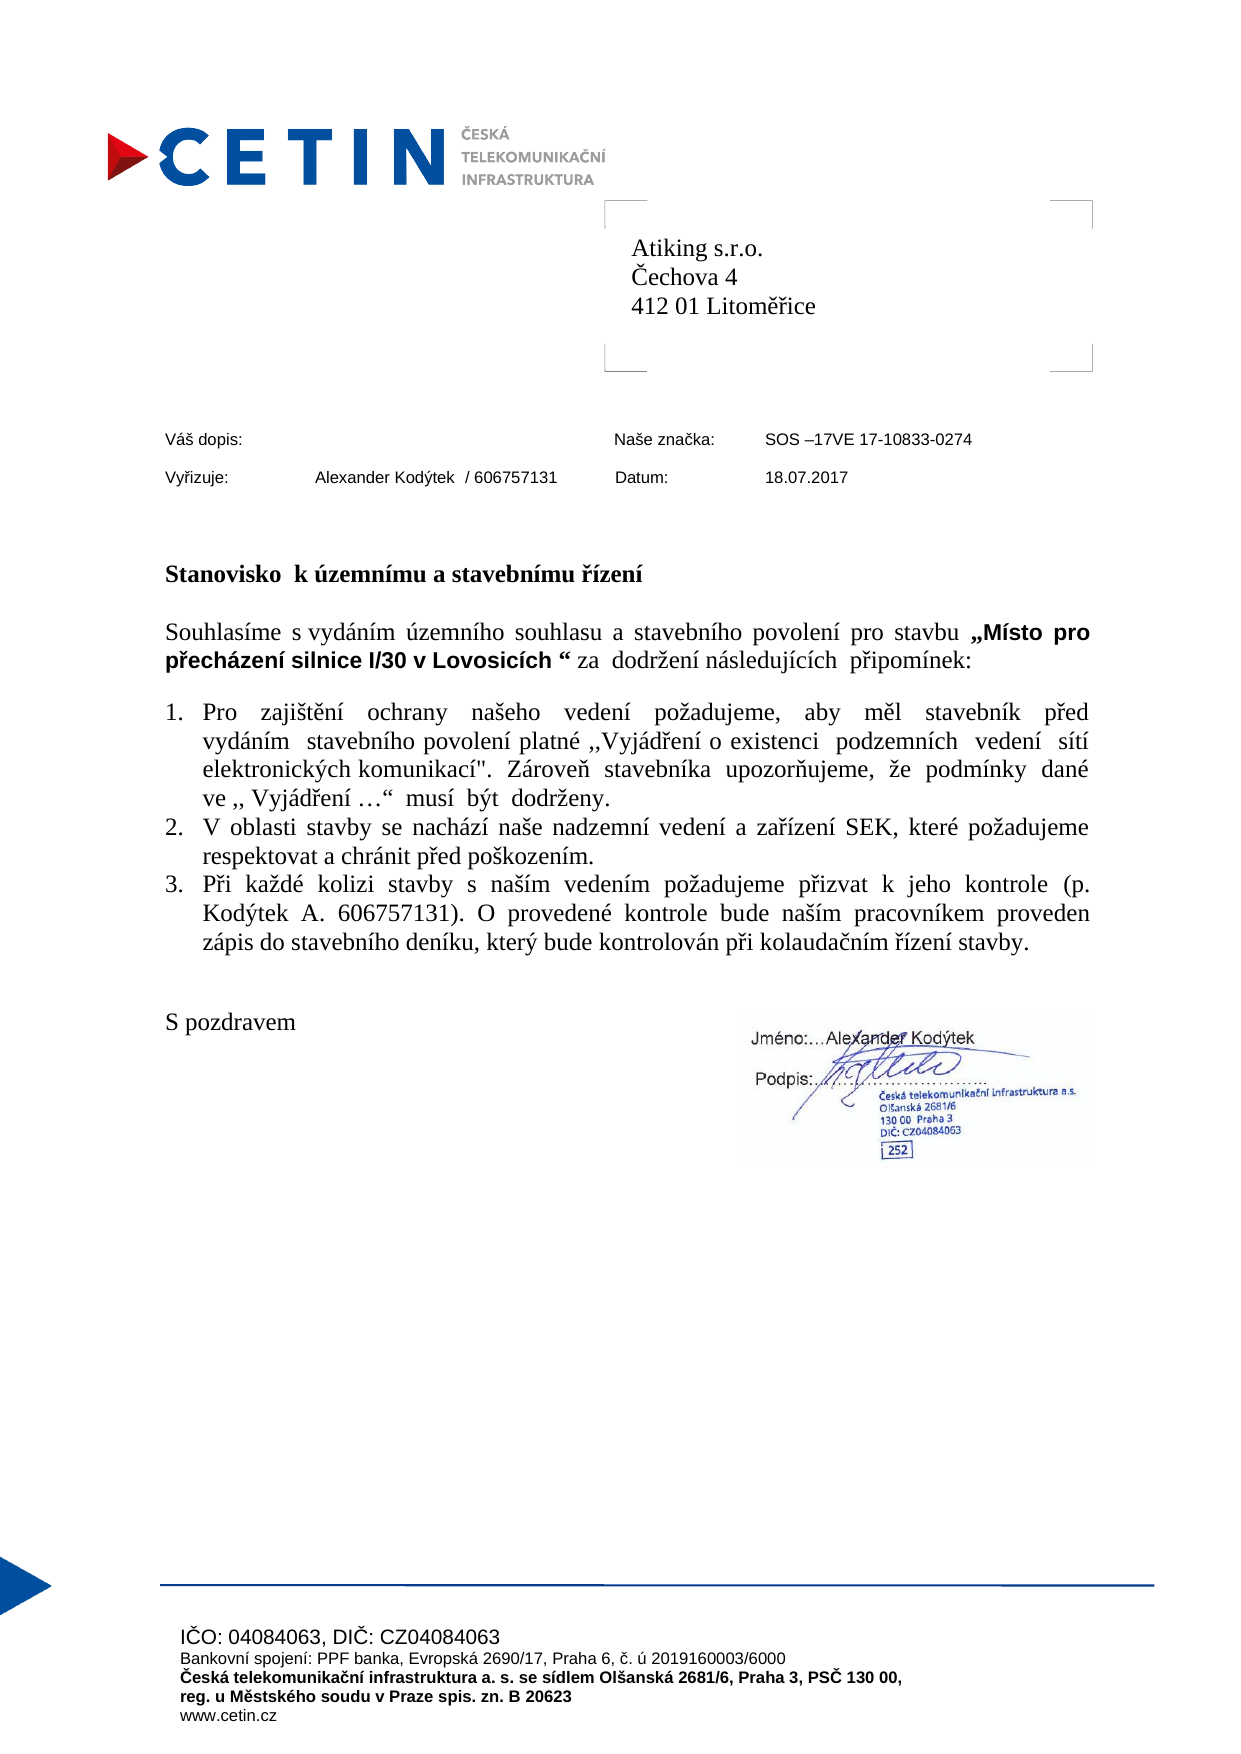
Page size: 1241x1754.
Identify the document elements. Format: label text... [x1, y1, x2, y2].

text Vyřizuje: Alexander Kodýtek / 606757131 Datum: 18.07.2017 [165, 468, 1090, 487]
picture [107, 126, 606, 186]
text Stanovisko k územnímu a stavebnímu řízení [165, 559, 1090, 588]
picture [741, 1036, 1091, 1168]
list V oblasti stavby se nachází naše nadzemní vedení a zařízení SEK, které požadujeme respektovat a chránit před poškozením. [165, 812, 1090, 869]
list Při každé kolizi stavby s naším vedením požadujeme přizvat k jeho kontrole (p. Kodýtek A. 606757131). O provedené kontrole bude naším pracovníkem proveden zápis do stavebního deníku, který bude kontrolován při kolaudačním řízení stavby. [165, 869, 1090, 956]
text S pozdravem [165, 1007, 1120, 1036]
picture [0, 1556, 52, 1616]
text Váš dopis: Naše značka: SOS –17VE 17-10833-0274 [165, 429, 1090, 449]
text Souhlasíme s vydáním územního souhlasu a stavebního povolení pro stavbu „Místo pro přecházení silnice I/30 v Lovosicích “ za dodržení následujících připomínek: [165, 617, 1090, 674]
list Pro zajištění ochrany našeho vedení požadujeme, aby měl stavebník před vydáním stavebního povolení platné ,,Vyjádření o existenci podzemních vedení sítí elektronických komunikací". Zároveň stavebníka upozorňujeme, že podmínky dané ve ,, Vyjádření …“ musí být dodrženy. [165, 697, 1090, 812]
